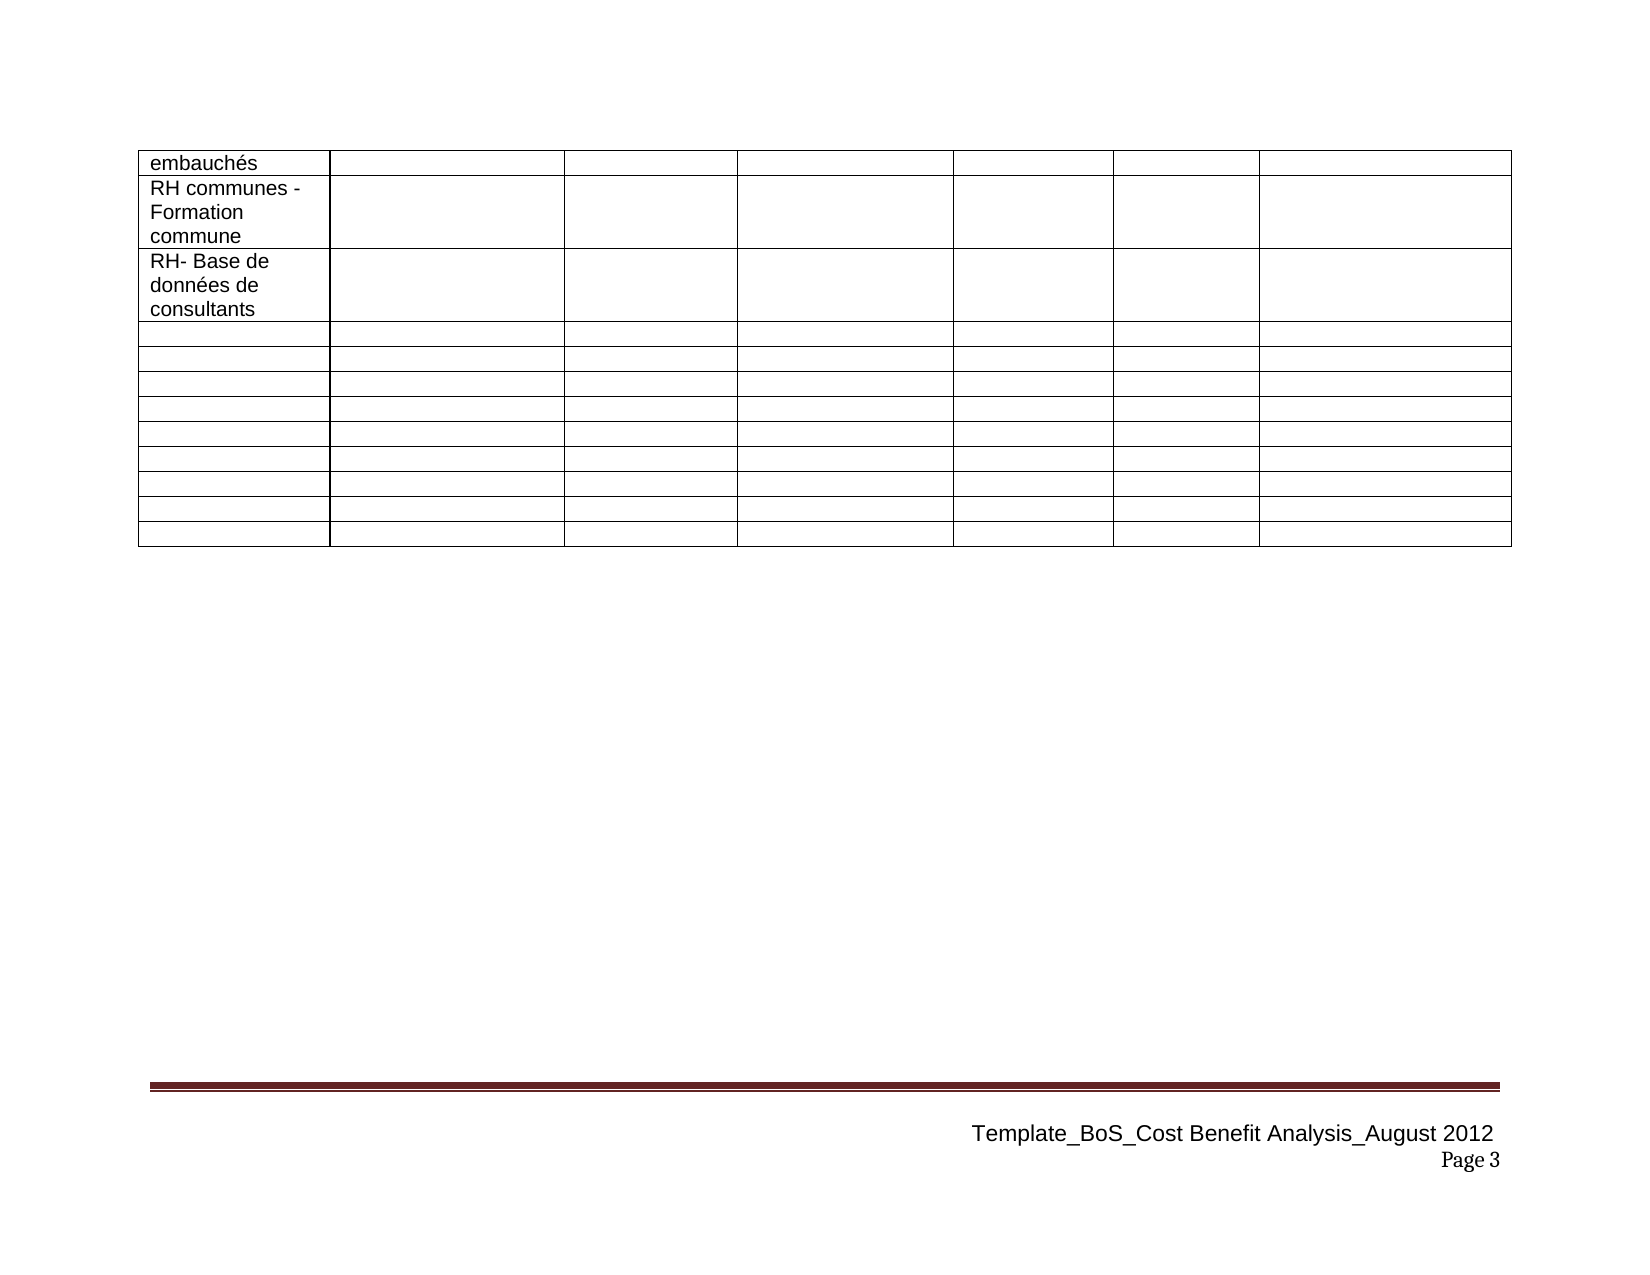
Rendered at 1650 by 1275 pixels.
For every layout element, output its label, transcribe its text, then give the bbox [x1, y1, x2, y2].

table_cell [738, 176, 953, 248]
table_cell [331, 447, 564, 471]
table_cell [565, 422, 737, 446]
table_cell [954, 347, 1113, 371]
table_cell [1114, 422, 1259, 446]
table_cell [738, 151, 953, 175]
table_cell [139, 422, 329, 446]
table_cell [331, 397, 564, 421]
table_cell [331, 151, 564, 175]
table_cell [139, 522, 329, 546]
table_cell [1260, 472, 1511, 496]
table_cell [954, 397, 1113, 421]
table_cell [1114, 522, 1259, 546]
table_cell [1260, 397, 1511, 421]
table_cell [1114, 397, 1259, 421]
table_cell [139, 151, 329, 175]
table_cell [139, 347, 329, 371]
table_cell [954, 472, 1113, 496]
table_cell [331, 322, 564, 346]
table_cell [565, 322, 737, 346]
table_cell [331, 422, 564, 446]
table_cell [1114, 176, 1259, 248]
table_cell [738, 397, 953, 421]
table_cell [954, 249, 1113, 321]
table_cell [1260, 176, 1511, 248]
table_cell [565, 151, 737, 175]
table_cell [1260, 151, 1511, 175]
table_cell [1260, 447, 1511, 471]
table_cell [738, 347, 953, 371]
table_cell [1114, 347, 1259, 371]
table_cell [331, 472, 564, 496]
table_cell [139, 322, 329, 346]
table_cell [954, 151, 1113, 175]
table_cell [1114, 472, 1259, 496]
table_cell [954, 176, 1113, 248]
table_cell [1114, 249, 1259, 321]
table_cell [954, 372, 1113, 396]
table_cell [954, 497, 1113, 521]
table_cell RH- Base de données de consultants [139, 249, 329, 321]
table_cell [1260, 422, 1511, 446]
table_cell [1114, 151, 1259, 175]
table_cell [738, 447, 953, 471]
table_cell [1114, 447, 1259, 471]
table_cell [1114, 322, 1259, 346]
table_cell [1114, 497, 1259, 521]
table_cell [331, 347, 564, 371]
table_cell [565, 397, 737, 421]
table_cell [1260, 497, 1511, 521]
table_cell [954, 322, 1113, 346]
table_cell [565, 176, 737, 248]
table_cell [331, 249, 564, 321]
table_cell [738, 422, 953, 446]
table_cell RH communes - Formation commune [139, 176, 329, 248]
table_cell [738, 322, 953, 346]
table_cell [565, 472, 737, 496]
table_cell [954, 522, 1113, 546]
table_cell [1260, 522, 1511, 546]
table_cell [565, 372, 737, 396]
table_cell [139, 397, 329, 421]
table_cell [139, 447, 329, 471]
table_cell [738, 372, 953, 396]
table_cell [738, 249, 953, 321]
table_cell [1114, 372, 1259, 396]
table_cell [139, 472, 329, 496]
table_cell [1260, 372, 1511, 396]
table_cell [331, 176, 564, 248]
table_cell [565, 522, 737, 546]
table_cell [331, 522, 564, 546]
table_cell [954, 422, 1113, 446]
table_cell [1260, 249, 1511, 321]
table_cell [565, 249, 737, 321]
table_cell [738, 522, 953, 546]
table_cell [565, 497, 737, 521]
table_cell [331, 372, 564, 396]
table_cell [1260, 322, 1511, 346]
table_cell [738, 472, 953, 496]
table_cell [565, 447, 737, 471]
table_cell [139, 497, 329, 521]
table_cell [738, 497, 953, 521]
table_cell [1260, 347, 1511, 371]
table_cell [139, 372, 329, 396]
table_cell [954, 447, 1113, 471]
table_cell [331, 497, 564, 521]
table_cell [565, 347, 737, 371]
